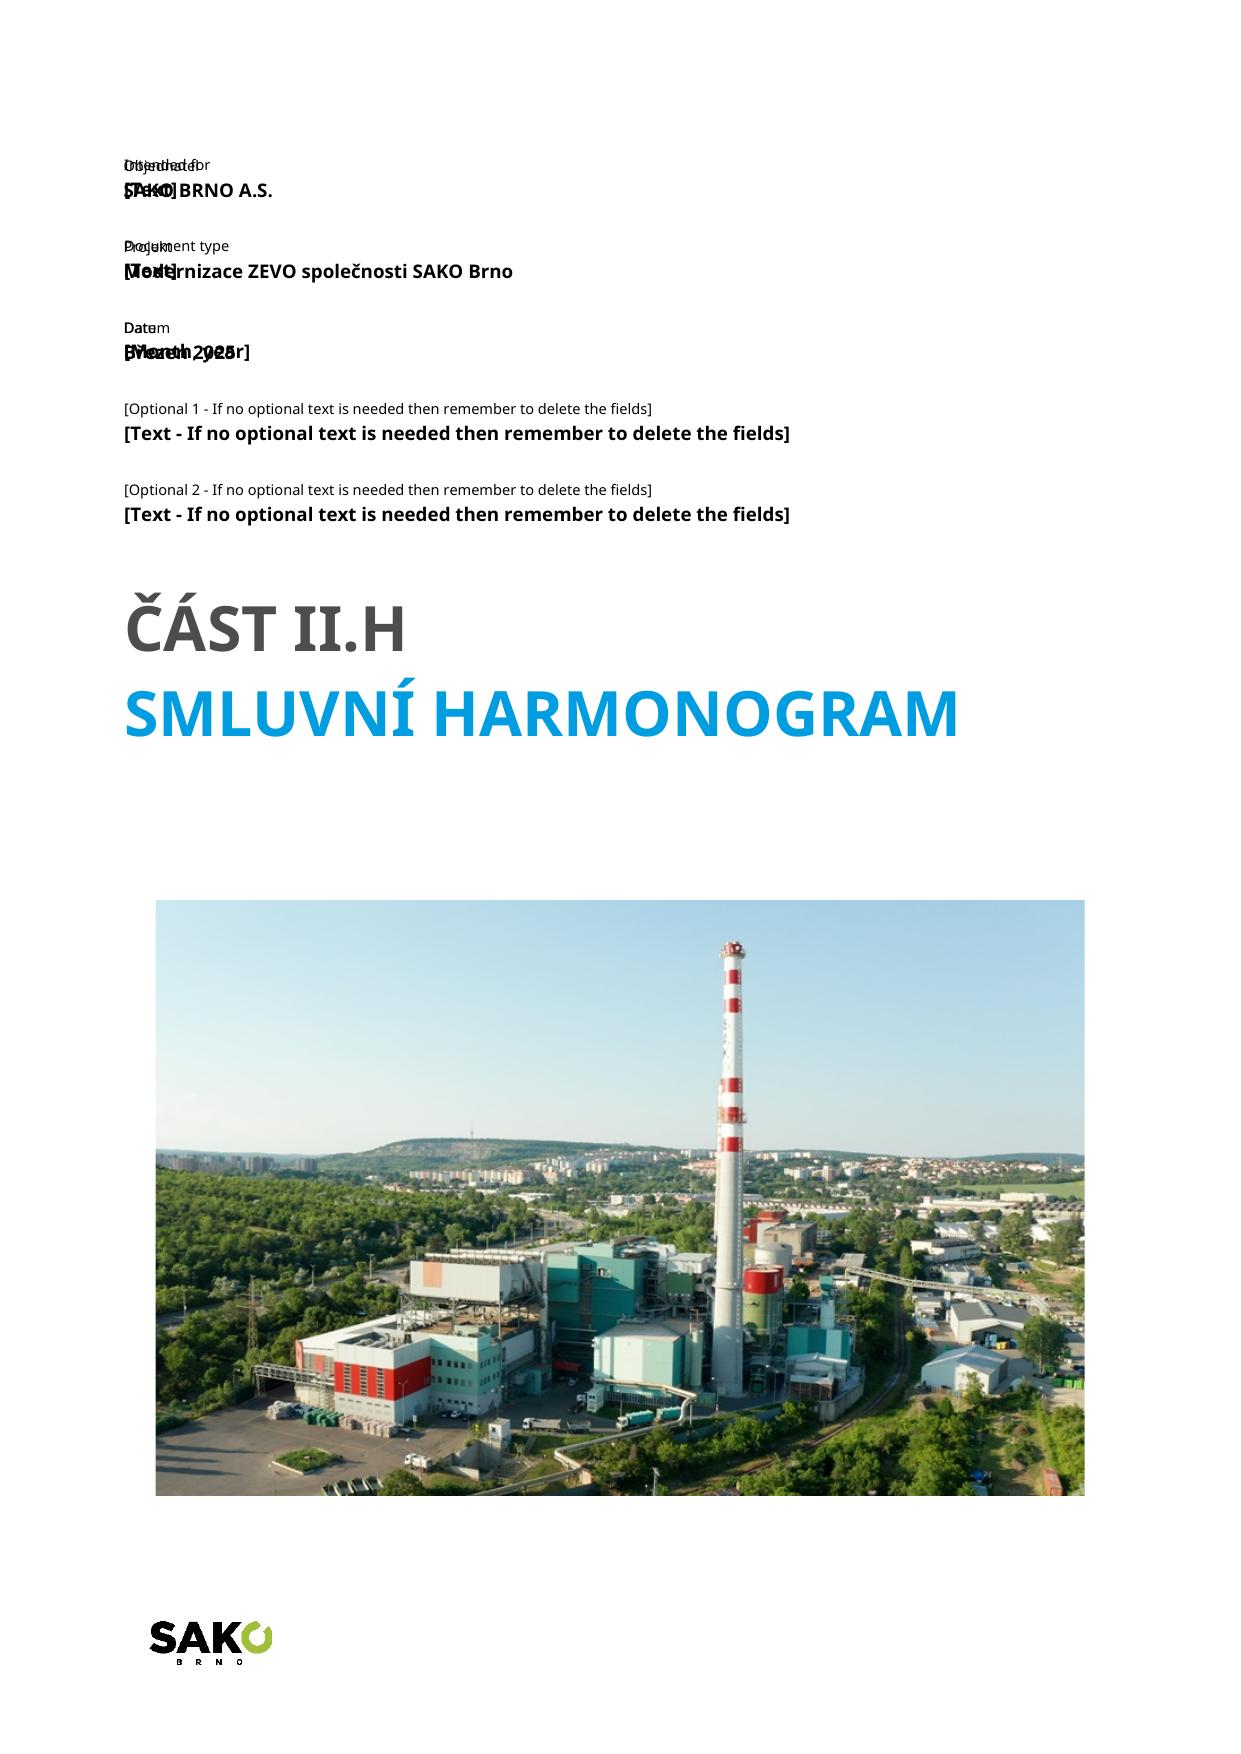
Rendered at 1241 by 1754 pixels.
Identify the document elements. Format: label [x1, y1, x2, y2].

picture [155, 900, 1085, 1496]
picture [149, 1621, 273, 1665]
